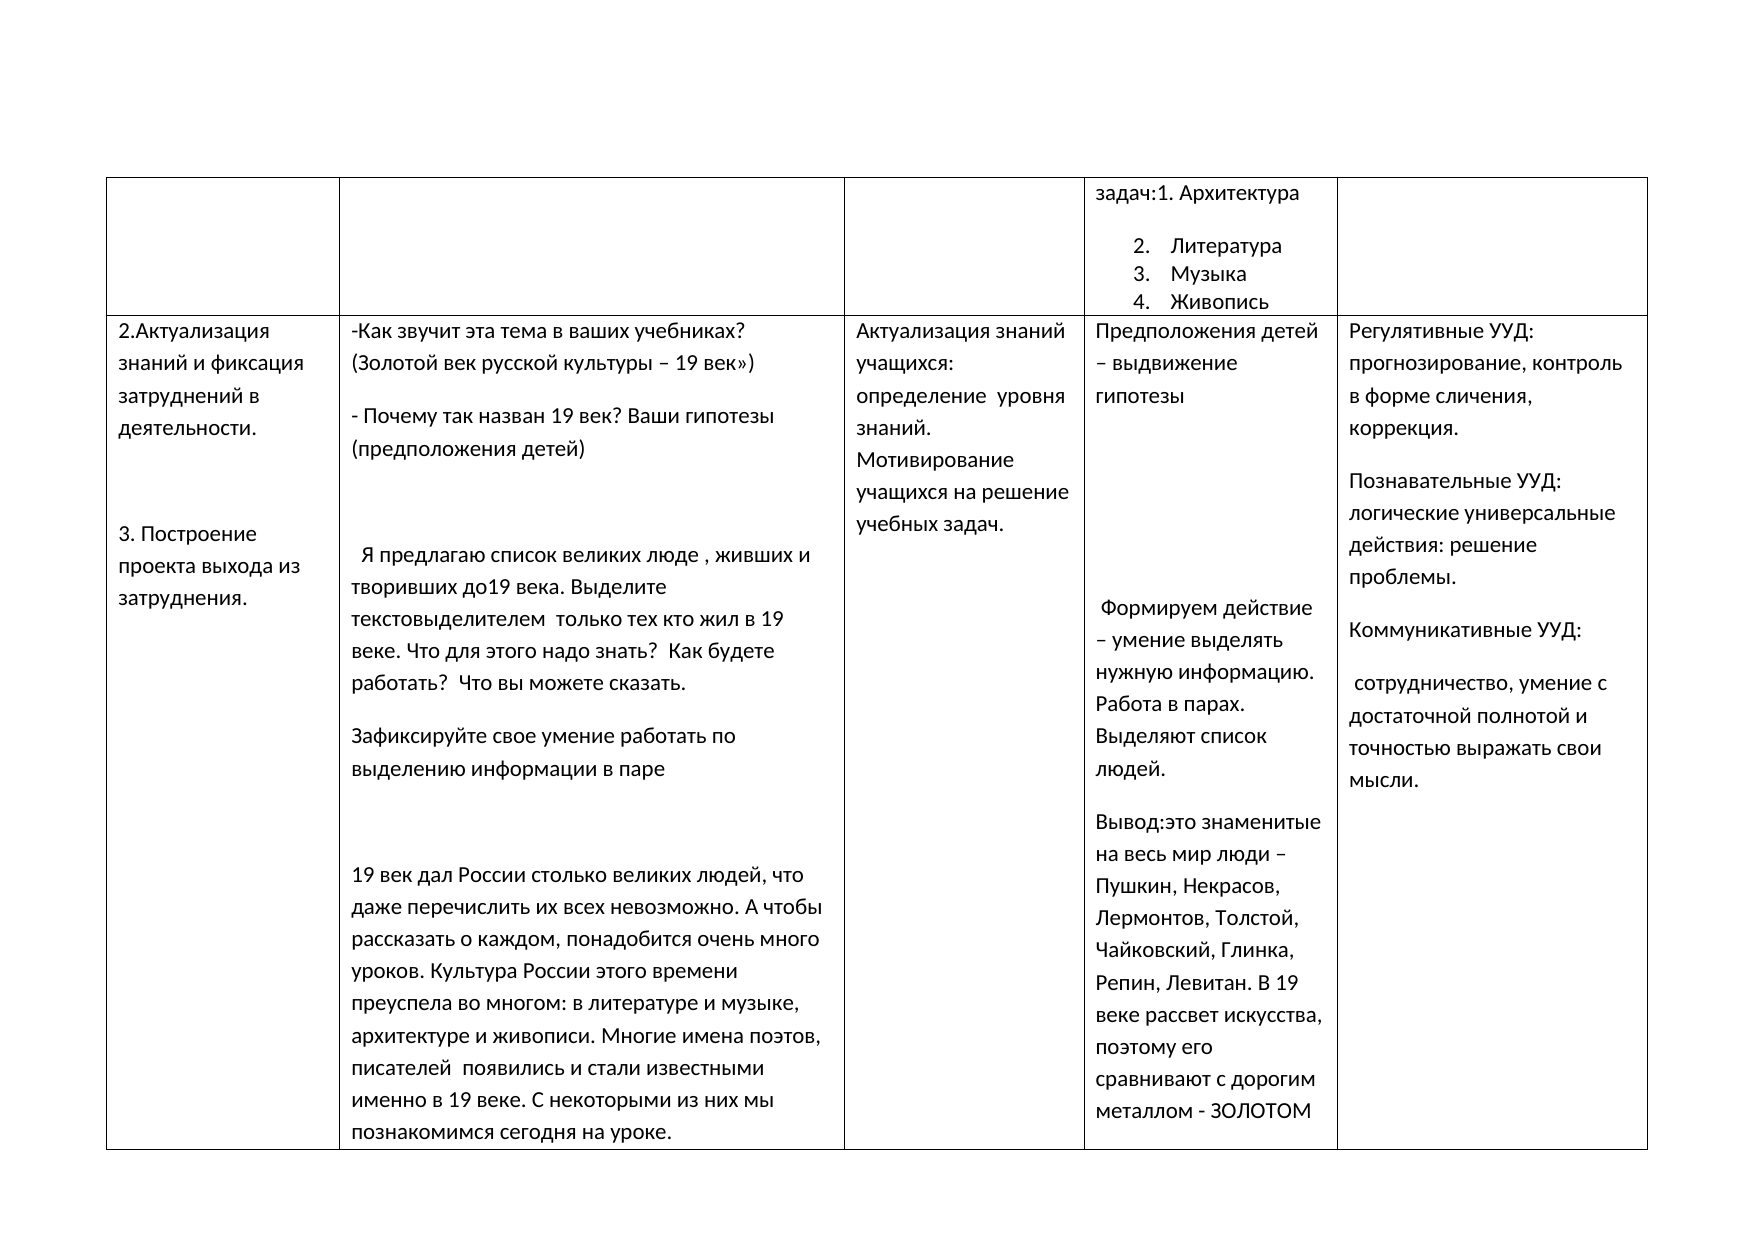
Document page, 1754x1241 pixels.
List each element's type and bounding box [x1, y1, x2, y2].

table_cell [845, 316, 1084, 1149]
table_cell [1338, 178, 1647, 315]
table_cell [1085, 178, 1337, 315]
table_cell [845, 178, 1084, 315]
table_cell [340, 178, 844, 315]
table_cell [107, 316, 339, 1149]
table_cell [107, 178, 339, 315]
table_cell [1085, 316, 1337, 1149]
table_cell [340, 316, 844, 1149]
table_cell [1338, 316, 1647, 1149]
